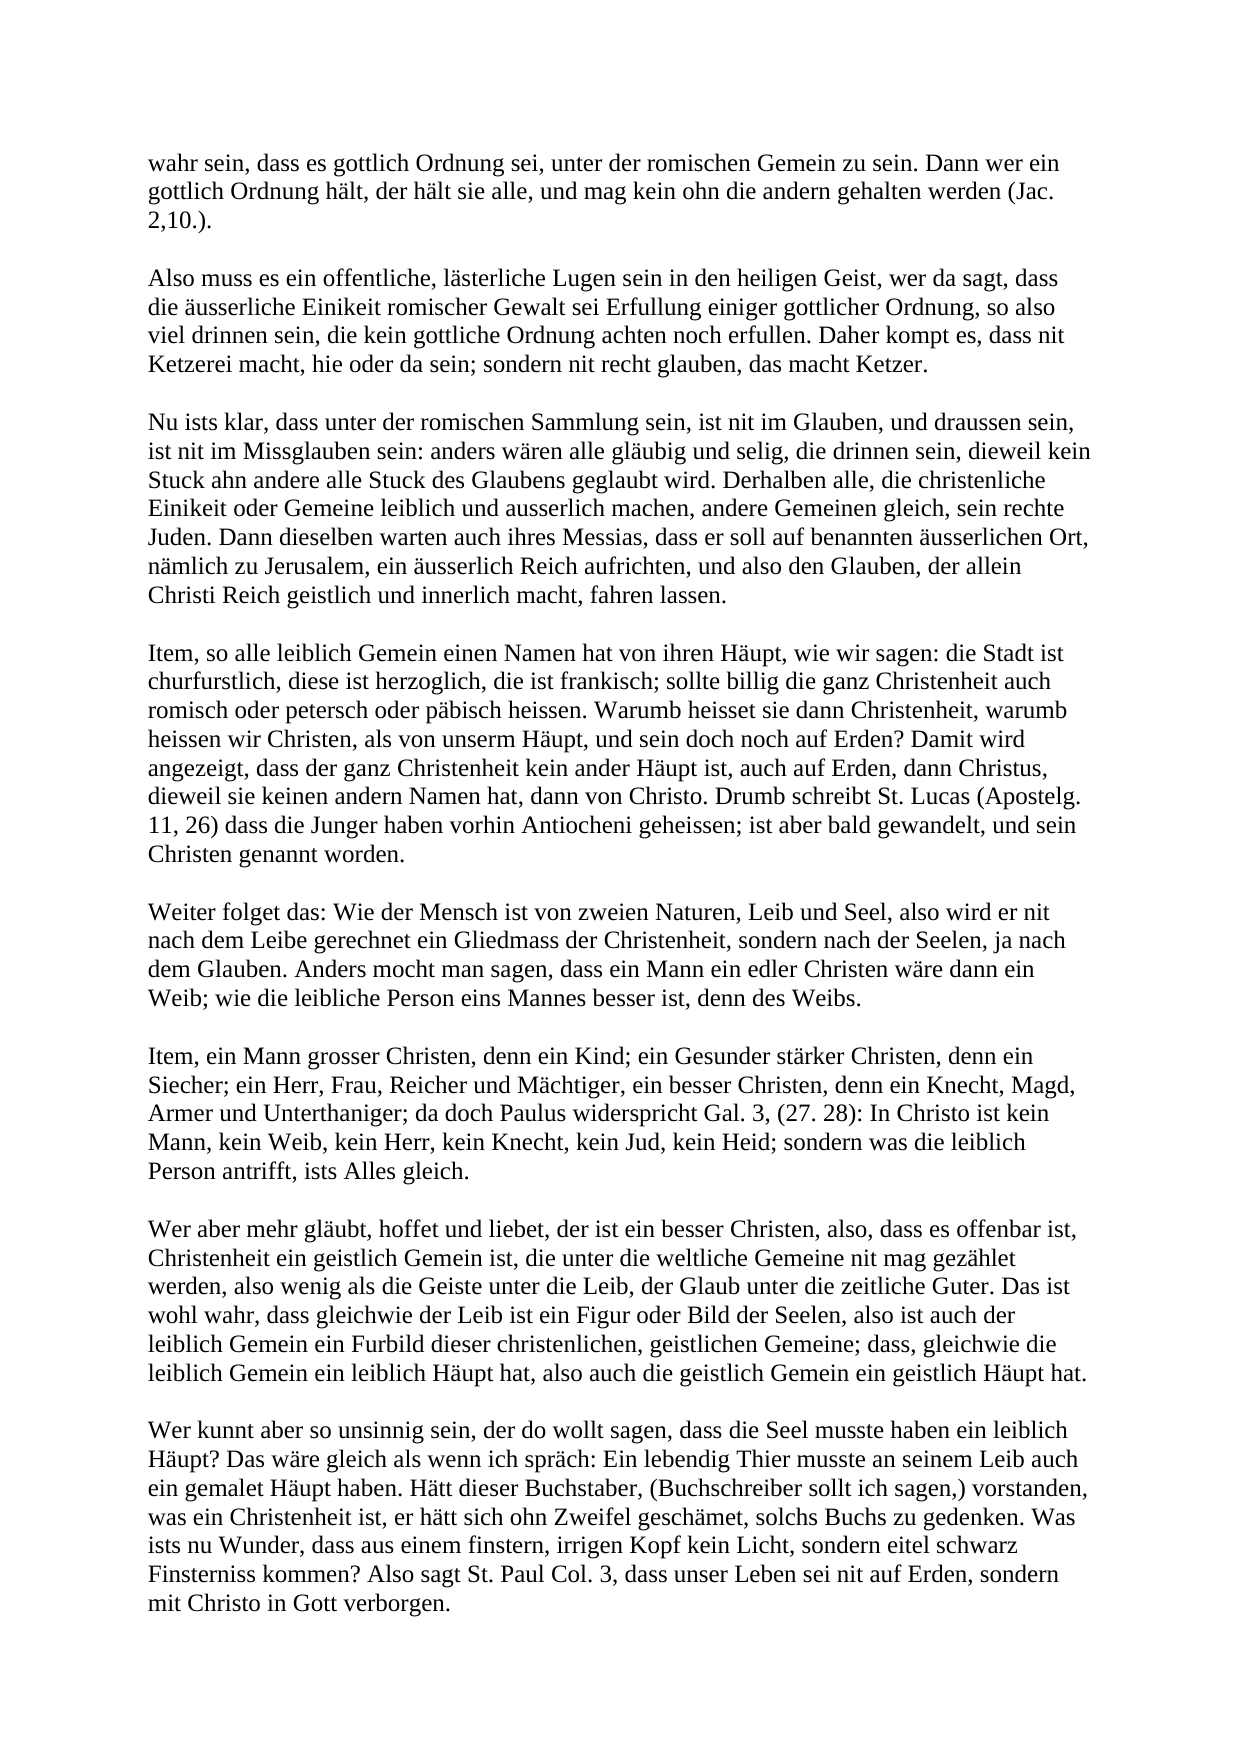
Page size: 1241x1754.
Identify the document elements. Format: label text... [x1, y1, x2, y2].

text Item, so alle leiblich Gemein einen Namen hat von ihren Häupt, wie wir sagen: die Stadt ist churfurstlich, diese ist herzoglich, die ist frankisch; sollte billig die ganz Christenheit auch romisch oder petersch oder päbisch heissen. Warumb heisset sie dann Christenheit, warumb heissen wir Christen, als von unserm Häupt, und sein doch noch auf Erden? Damit wird angezeigt, dass der ganz Christenheit kein ander Häupt ist, auch auf Erden, dann Christus, dieweil sie keinen andern Namen hat, dann von Christo. Drumb schreibt St. Lucas (Apostelg. 11, 26) dass die Junger haben vorhin Antiocheni geheissen; ist aber bald gewandelt, und sein Christen genannt worden. [148, 638, 1093, 868]
text Wer aber mehr gläubt, hoffet und liebet, der ist ein besser Christen, also, dass es offenbar ist, Christenheit ein geistlich Gemein ist, die unter die weltliche Gemeine nit mag gezählet werden, also wenig als die Geiste unter die Leib, der Glaub unter die zeitliche Guter. Das ist wohl wahr, dass gleichwie der Leib ist ein Figur oder Bild der Seelen, also ist auch der leiblich Gemein ein Furbild dieser christenlichen, geistlichen Gemeine; dass, gleichwie die leiblich Gemein ein leiblich Häupt hat, also auch die geistlich Gemein ein geistlich Häupt hat. [148, 1214, 1093, 1386]
text Wer kunnt aber so unsinnig sein, der do wollt sagen, dass die Seel musste haben ein leiblich Häupt? Das wäre gleich als wenn ich spräch: Ein lebendig Thier musste an seinem Leib auch ein gemalet Häupt haben. Hätt dieser Buchstaber, (Buchschreiber sollt ich sagen,) vorstanden, was ein Christenheit ist, er hätt sich ohn Zweifel geschämet, solchs Buchs zu gedenken. Was ists nu Wunder, dass aus einem finstern, irrigen Kopf kein Licht, sondern eitel schwarz Finsterniss kommen? Also sagt St. Paul Col. 3, dass unser Leben sei nit auf Erden, sondern mit Christo in Gott verborgen. [148, 1416, 1093, 1617]
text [148, 148, 1093, 234]
text Also muss es ein offentliche, lästerliche Lugen sein in den heiligen Geist, wer da sagt, dass die äusserliche Einikeit romischer Gewalt sei Erfullung einiger gottlicher Ordnung, so also viel drinnen sein, die kein gottliche Ordnung achten noch erfullen. Daher kompt es, dass nit Ketzerei macht, hie oder da sein; sondern nit recht glauben, das macht Ketzer. [148, 263, 1093, 378]
text Item, ein Mann grosser Christen, denn ein Kind; ein Gesunder stärker Christen, denn ein Siecher; ein Herr, Frau, Reicher und Mächtiger, ein besser Christen, denn ein Knecht, Magd, Armer und Unterthaniger; da doch Paulus widerspricht Gal. 3, (27. 28): In Christo ist kein Mann, kein Weib, kein Herr, kein Knecht, kein Jud, kein Heid; sondern was die leiblich Person antrifft, ists Alles gleich. [148, 1041, 1093, 1185]
text Nu ists klar, dass unter der romischen Sammlung sein, ist nit im Glauben, und draussen sein, ist nit im Missglauben sein: anders wären alle gläubig und selig, die drinnen sein, dieweil kein Stuck ahn andere alle Stuck des Glaubens geglaubt wird. Derhalben alle, die christenliche Einikeit oder Gemeine leiblich und ausserlich machen, andere Gemeinen gleich, sein rechte Juden. Dann dieselben warten auch ihres Messias, dass er soll auf benannten äusserlichen Ort, nämlich zu Jerusalem, ein äusserlich Reich aufrichten, und also den Glauben, der allein Christi Reich geistlich und innerlich macht, fahren lassen. [148, 407, 1093, 608]
text Weiter folget das: Wie der Mensch ist von zweien Naturen, Leib und Seel, also wird er nit nach dem Leibe gerechnet ein Gliedmass der Christenheit, sondern nach der Seelen, ja nach dem Glauben. Anders mocht man sagen, dass ein Mann ein edler Christen wäre dann ein Weib; wie die leibliche Person eins Mannes besser ist, denn des Weibs. [148, 897, 1093, 1012]
